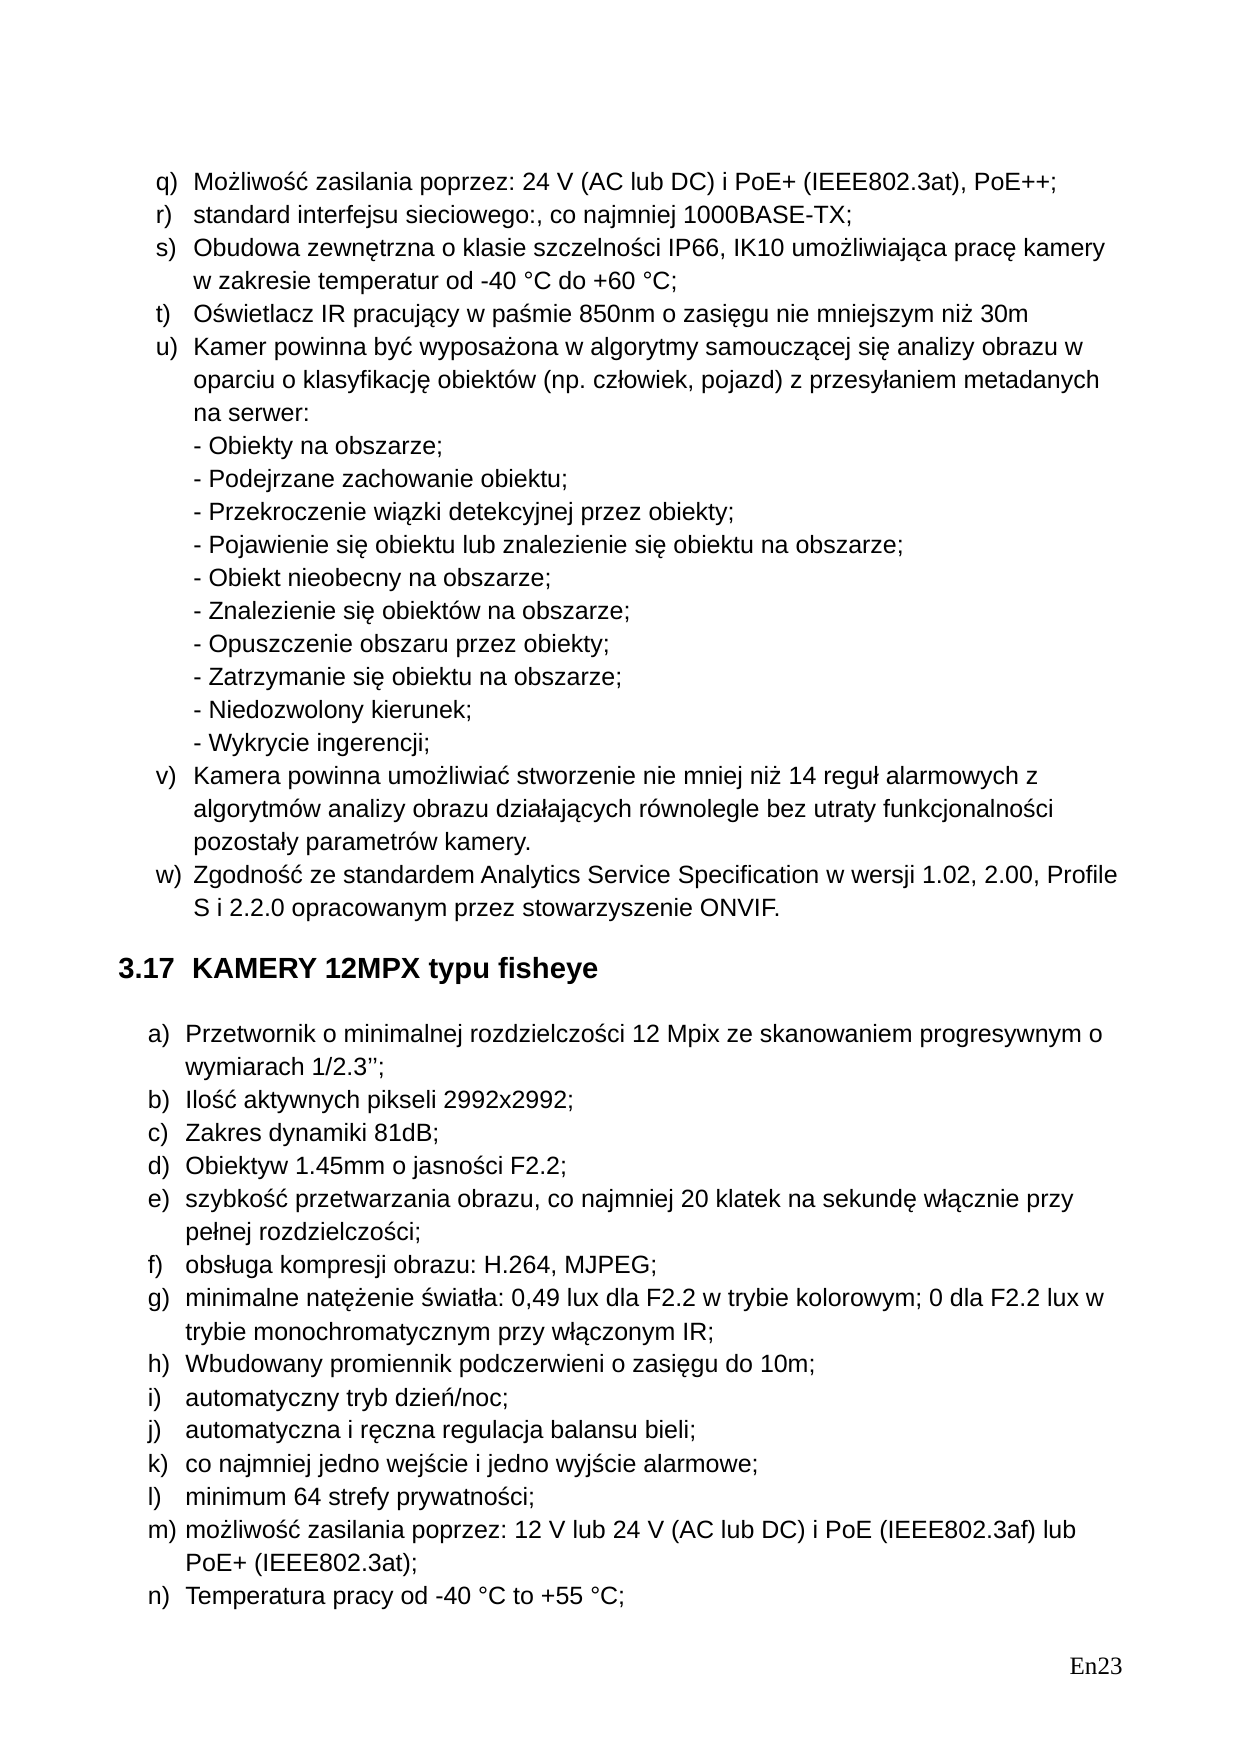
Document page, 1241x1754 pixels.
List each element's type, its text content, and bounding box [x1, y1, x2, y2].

list Wbudowany promiennik podczerwieni o zasięgu do 10m; [148, 1349, 1122, 1378]
list automatyczna i ręczna regulacja balansu bieli; [148, 1416, 1122, 1444]
list Zakres dynamiki 81dB; [148, 1118, 1122, 1147]
list Zgodność ze standardem Analytics Service Specification w wersji 1.02, 2.00, Profile S i 2.2.0 opracowanym przez stowarzyszenie ONVIF. [156, 860, 1122, 922]
list Możliwość zasilania poprzez: 24 V (AC lub DC) i PoE+ (IEEE802.3at), PoE++; [156, 167, 1122, 196]
list szybkość przetwarzania obrazu, co najmniej 20 klatek na sekundę włącznie przy pełnej rozdzielczości; [148, 1184, 1122, 1246]
list Kamera powinna umożliwiać stworzenie nie mniej niż 14 reguł alarmowych z algorytmów analizy obrazu działających równolegle bez utraty funkcjonalności pozostały parametrów kamery. [156, 761, 1122, 856]
list - Wykrycie ingerencji; [193, 728, 1122, 757]
list - Niedozwolony kierunek; [193, 695, 1122, 724]
list Oświetlacz IR pracujący w paśmie 850nm o zasięgu nie mniejszym niż 30m [156, 299, 1122, 328]
text KAMERY 12MPX typu fisheye [118, 951, 1122, 985]
list Temperatura pracy od -40 °C to +55 °C; [148, 1581, 1122, 1609]
list standard interfejsu sieciowego:, co najmniej 1000BASE-TX; [156, 200, 1122, 228]
list - Pojawienie się obiektu lub znalezienie się obiektu na obszarze; [193, 530, 1122, 559]
list Kamer powinna być wyposażona w algorytmy samouczącej się analizy obrazu w oparciu o klasyfikację obiektów (np. człowiek, pojazd) z przesyłaniem metadanych na serwer: [156, 332, 1122, 427]
list co najmniej jedno wejście i jedno wyjście alarmowe; [148, 1448, 1122, 1477]
list - Podejrzane zachowanie obiektu; [193, 464, 1122, 493]
list minimum 64 strefy prywatności; [148, 1482, 1122, 1510]
list - Obiekty na obszarze; [193, 431, 1122, 460]
list - Znalezienie się obiektów na obszarze; [193, 596, 1122, 625]
list - Obiekt nieobecny na obszarze; [193, 563, 1122, 592]
list - Zatrzymanie się obiektu na obszarze; [193, 662, 1122, 691]
list obsługa kompresji obrazu: H.264, MJPEG; [148, 1250, 1122, 1279]
list - Przekroczenie wiązki detekcyjnej przez obiekty; [193, 497, 1122, 526]
list Obiektyw 1.45mm o jasności F2.2; [148, 1151, 1122, 1180]
list Ilość aktywnych pikseli 2992x2992; [148, 1085, 1122, 1114]
list minimalne natężenie światła: 0,49 lux dla F2.2 w trybie kolorowym; 0 dla F2.2 lux w trybie monochromatycznym przy włączonym IR; [148, 1283, 1122, 1345]
list - Opuszczenie obszaru przez obiekty; [193, 629, 1122, 658]
list Obudowa zewnętrzna o klasie szczelności IP66, IK10 umożliwiająca pracę kamery w zakresie temperatur od -40 °C do +60 °C; [156, 233, 1122, 294]
list Przetwornik o minimalnej rozdzielczości 12 Mpix ze skanowaniem progresywnym o wymiarach 1/2.3’’; [148, 1019, 1122, 1081]
list możliwość zasilania poprzez: 12 V lub 24 V (AC lub DC) i PoE (IEEE802.3af) lub PoE+ (IEEE802.3at); [148, 1514, 1122, 1576]
list automatyczny tryb dzień/noc; [148, 1382, 1122, 1411]
